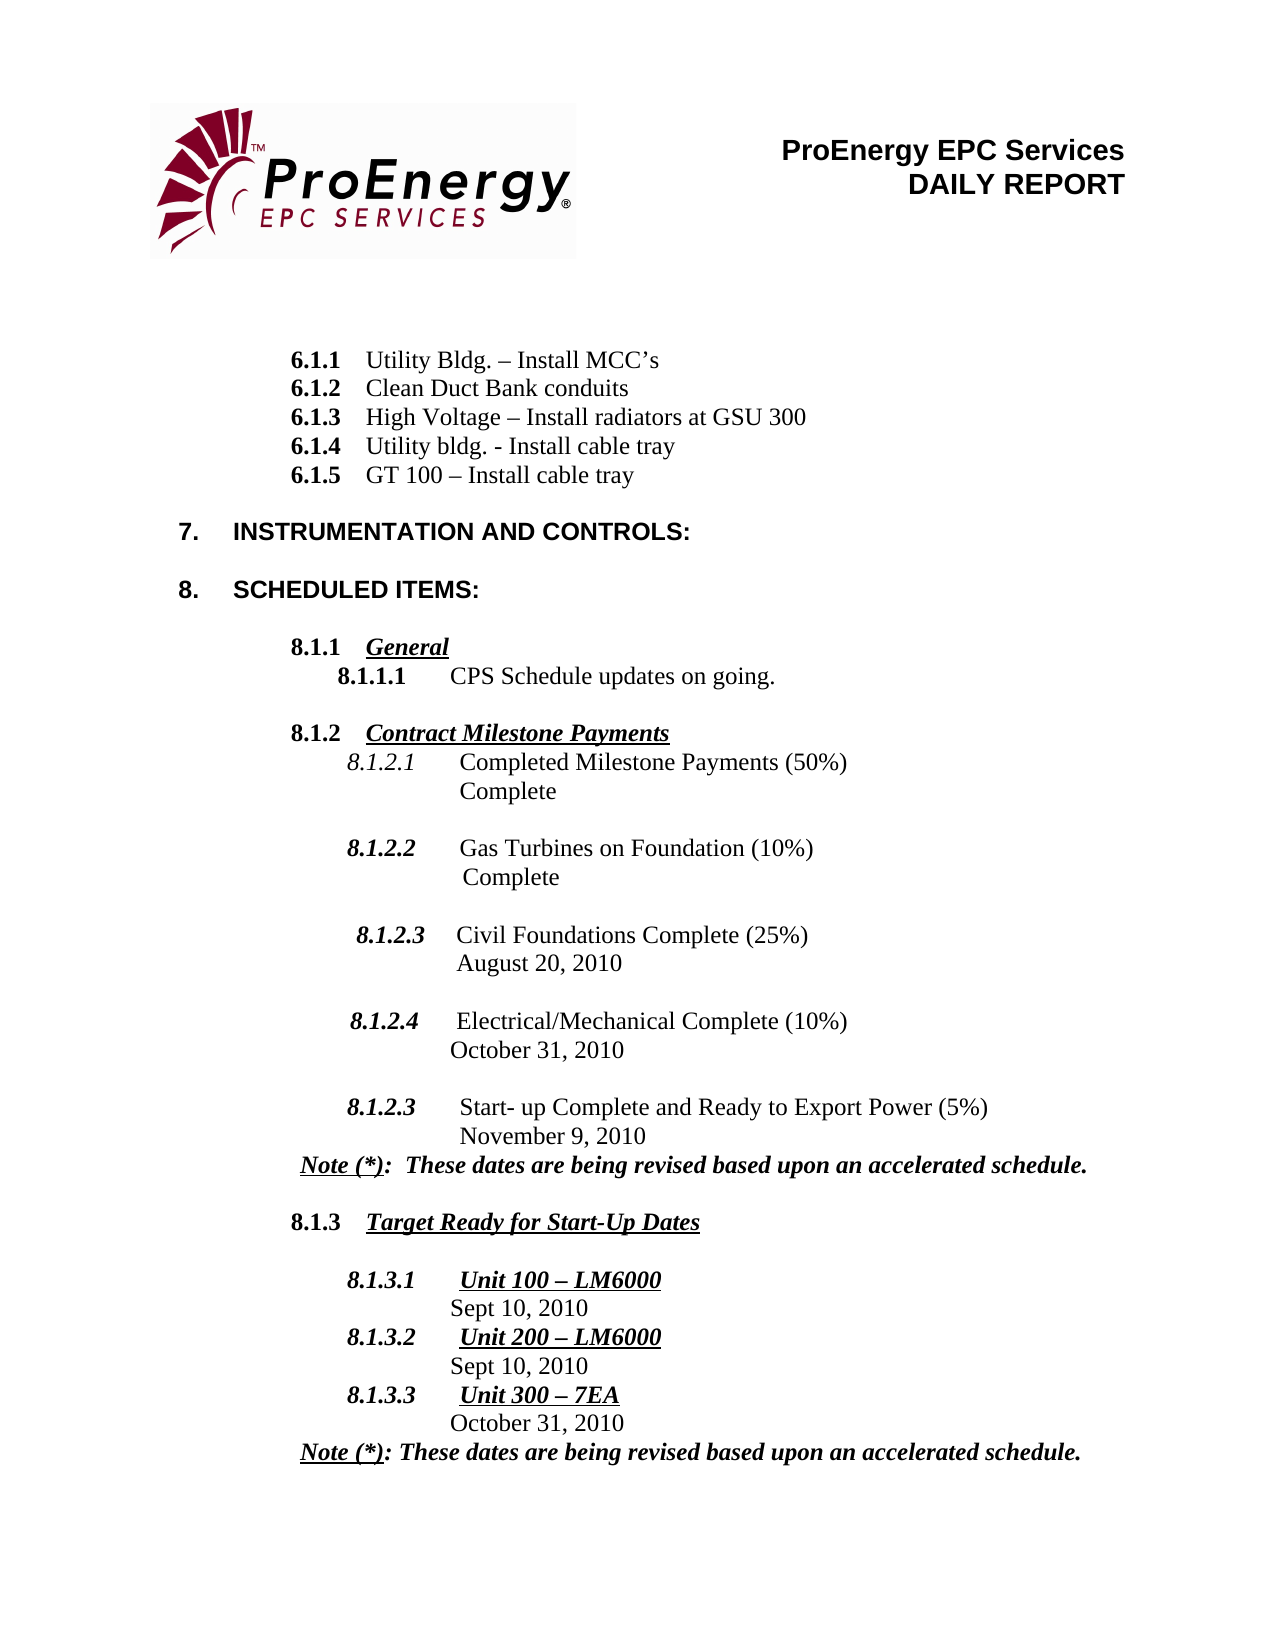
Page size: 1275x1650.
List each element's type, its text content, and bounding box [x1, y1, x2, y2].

list Start- up Complete and Ready to Export Power (5%) [347, 1092, 1125, 1121]
list CPS Schedule updates on going. [337, 661, 1125, 690]
text November 9, 2010 [459, 1121, 1125, 1150]
list Unit 100 – LM6000 [347, 1265, 1125, 1293]
list 8.1.2.3 Civil Foundations Complete (25%) [300, 920, 1125, 948]
text Complete [459, 776, 1125, 805]
list Unit 200 – LM6000 [347, 1322, 1125, 1351]
list Utility bldg. - Install cable tray [291, 431, 1125, 460]
list INSTRUMENTATION AND CONTROLS: [178, 517, 1125, 546]
list Completed Milestone Payments (50%) [347, 747, 1125, 776]
list General [291, 632, 1125, 661]
list Unit 300 – 7EA [347, 1380, 1125, 1408]
picture [150, 103, 577, 259]
list Clean Duct Bank conduits [291, 373, 1125, 402]
list Contract Milestone Payments [291, 718, 1125, 747]
text Sept 10, 2010 [450, 1351, 1125, 1380]
list High Voltage – Install radiators at GSU 300 [291, 402, 1125, 431]
list SCHEDULED ITEMS: [178, 575, 1125, 603]
text Sept 10, 2010 [450, 1293, 1125, 1322]
text Complete [450, 862, 1125, 891]
text October 31, 2010 [450, 1408, 1125, 1437]
text Note (*): These dates are being revised based upon an accelerated schedule. [300, 1437, 1125, 1466]
list Utility Bldg. – Install MCC’s [291, 345, 1125, 373]
list Target Ready for Start-Up Dates [291, 1207, 1125, 1236]
list Gas Turbines on Foundation (10%) [347, 833, 1125, 862]
text 8.1.2.4 Electrical/Mechanical Complete (10%) [225, 1006, 1125, 1035]
text August 20, 2010 [450, 948, 1125, 977]
text October 31, 2010 [450, 1035, 1125, 1063]
text Note (*): These dates are being revised based upon an accelerated schedule. [300, 1150, 1125, 1178]
list GT 100 – Install cable tray [291, 460, 1125, 488]
